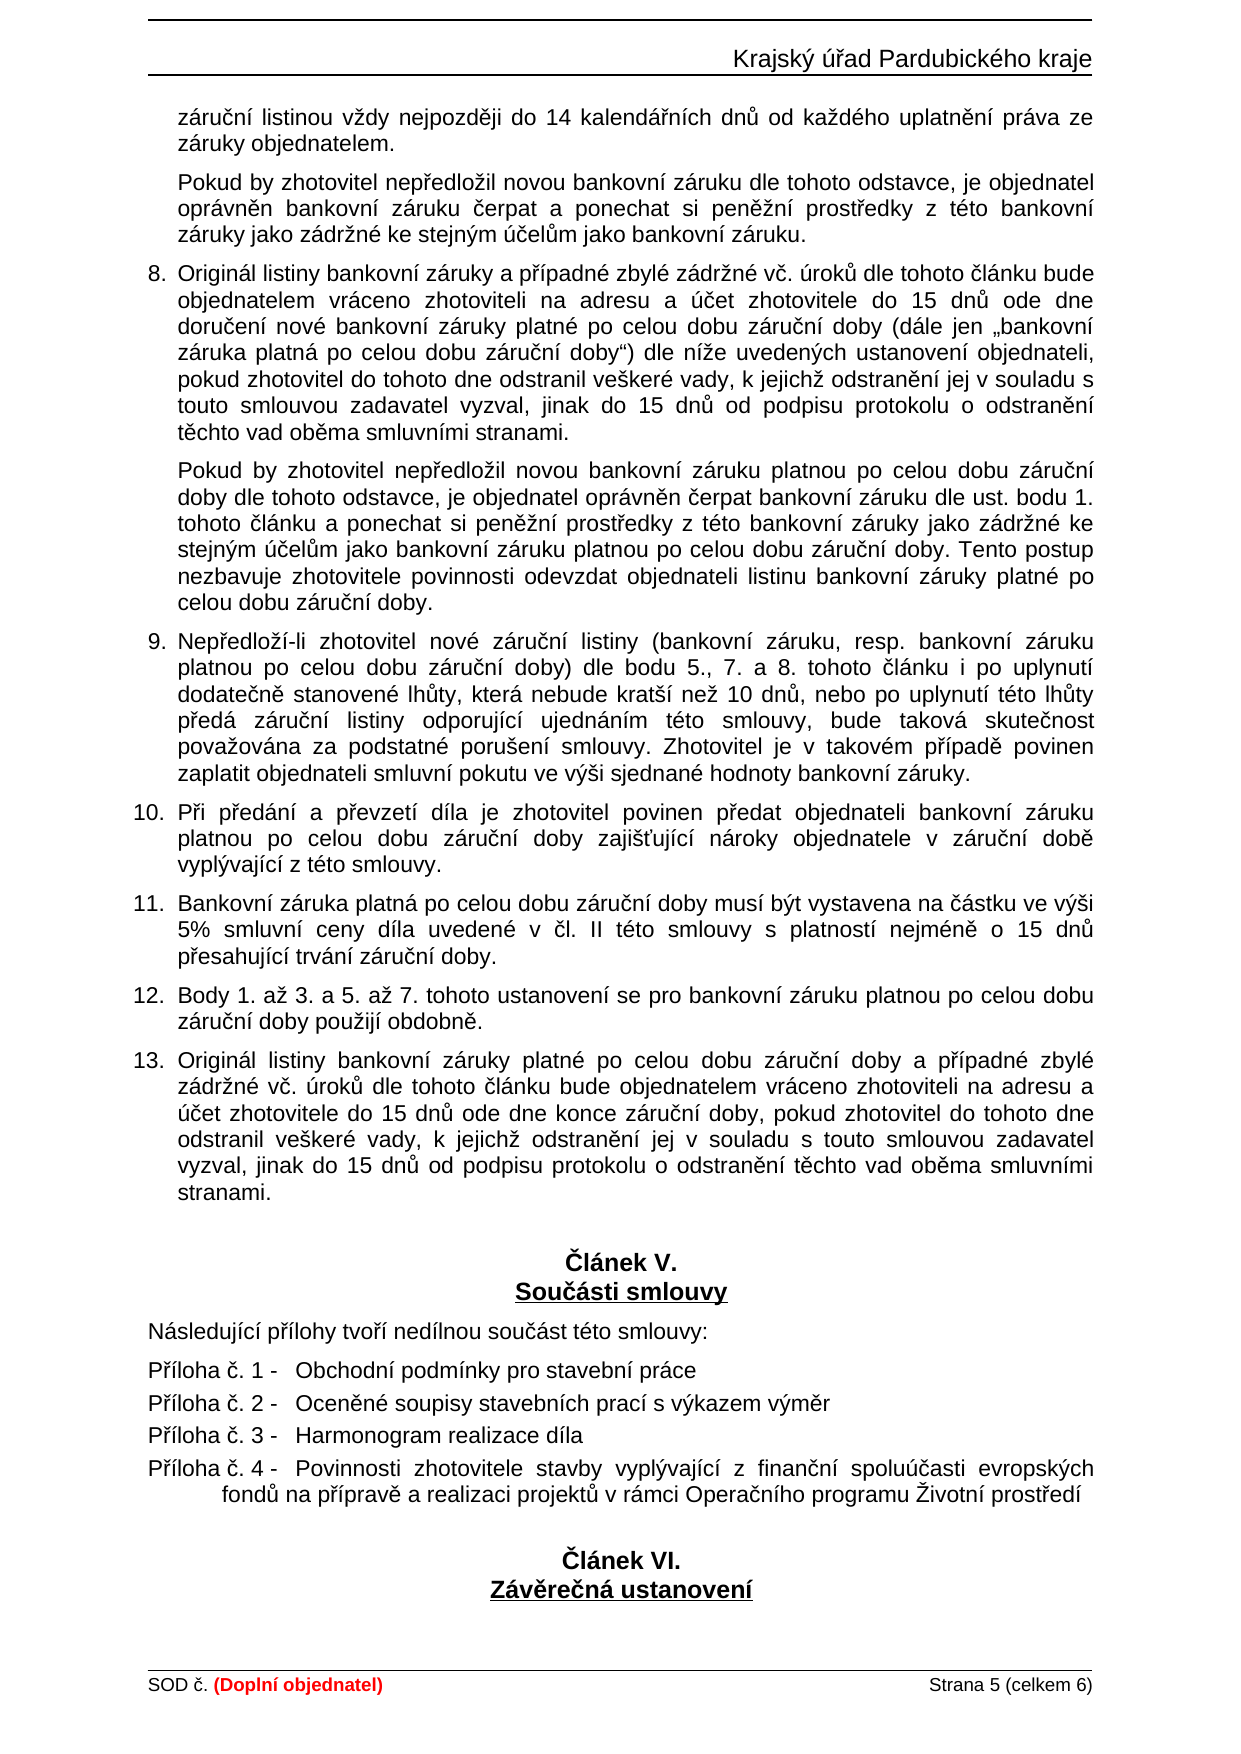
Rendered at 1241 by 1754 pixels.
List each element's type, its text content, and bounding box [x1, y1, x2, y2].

text Součásti smlouvy [148, 1277, 1095, 1306]
list Body 1. až 3. a 5. až 7. tohoto ustanovení se pro bankovní záruku platnou po celou dobu záruční doby použijí obdobně. [133, 982, 1095, 1034]
text Příloha č. 1 - Obchodní podmínky pro stavební práce [148, 1357, 1095, 1383]
text Příloha č. 2 - Oceněné soupisy stavebních prací s výkazem výměr [148, 1389, 1095, 1416]
text Příloha č. 3 - Harmonogram realizace díla [148, 1422, 1095, 1448]
text Závěrečná ustanovení [148, 1575, 1095, 1604]
text Následující přílohy tvoří nedílnou součást této smlouvy: [148, 1318, 1095, 1344]
list Při předání a převzetí díla je zhotovitel povinen předat objednateli bankovní záruku platnou po celou dobu záruční doby zajišťující nároky objednatele v záruční době vyplývající z této smlouvy. [133, 798, 1095, 878]
text Článek V. [148, 1248, 1095, 1277]
list Originál listiny bankovní záruky platné po celou dobu záruční doby a případné zbylé zádržné vč. úroků dle tohoto článku bude objednatelem vráceno zhotoviteli na adresu a účet zhotovitele do 15 dnů ode dne konce záruční doby, pokud zhotovitel do tohoto dne odstranil veškeré vady, k jejichž odstranění jej v souladu s touto smlouvou zadavatel vyzval, jinak do 15 dnů od podpisu protokolu o odstranění těchto vad oběma smluvními stranami. [133, 1047, 1095, 1205]
list Bankovní záruka platná po celou dobu záruční doby musí být vystavena na částku ve výši 5% smluvní ceny díla uvedené v čl. II této smlouvy s platností nejméně o 15 dnů přesahující trvání záruční doby. [133, 890, 1095, 969]
list Originál listiny bankovní záruky a případné zbylé zádržné vč. úroků dle tohoto článku bude objednatelem vráceno zhotoviteli na adresu a účet zhotovitele do 15 dnů ode dne doručení nové bankovní záruky platné po celou dobu záruční doby (dále jen „bankovní záruka platná po celou dobu záruční doby“) dle níže uvedených ustanovení objednateli, pokud zhotovitel do tohoto dne odstranil veškeré vady, k jejichž odstranění jej v souladu s touto smlouvou zadavatel vyzval, jinak do 15 dnů od podpisu protokolu o odstranění těchto vad oběma smluvními stranami. [148, 260, 1095, 445]
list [148, 103, 1095, 156]
list Nepředloží-li zhotovitel nové záruční listiny (bankovní záruku, resp. bankovní záruku platnou po celou dobu záruční doby) dle bodu 5., 7. a 8. tohoto článku i po uplynutí dodatečně stanovené lhůty, která nebude kratší než 10 dnů, nebo po uplynutí této lhůty předá záruční listiny odporující ujednáním této smlouvy, bude taková skutečnost považována za podstatné porušení smlouvy. Zhotovitel je v takovém případě povinen zaplatit objednateli smluvní pokutu ve výši sjednané hodnoty bankovní záruky. [148, 628, 1095, 786]
text Příloha č. 4 - Povinnosti zhotovitele stavby vyplývající z finanční spoluúčasti evropských fondů na přípravě a realizaci projektů v rámci Operačního programu Životní prostředí [148, 1455, 1095, 1507]
text Pokud by zhotovitel nepředložil novou bankovní záruku dle tohoto odstavce, je objednatel oprávněn bankovní záruku čerpat a ponechat si peněžní prostředky z této bankovní záruky jako zádržné ke stejným účelům jako bankovní záruku. [177, 169, 1095, 248]
text Pokud by zhotovitel nepředložil novou bankovní záruku platnou po celou dobu záruční doby dle tohoto odstavce, je objednatel oprávněn čerpat bankovní záruku dle ust. bodu 1. tohoto článku a ponechat si peněžní prostředky z této bankovní záruky jako zádržné ke stejným účelům jako bankovní záruku platnou po celou dobu záruční doby. Tento postup nezbavuje zhotovitele povinnosti odevzdat objednateli listinu bankovní záruky platné po celou dobu záruční doby. [177, 457, 1095, 615]
text Článek VI. [148, 1546, 1095, 1575]
